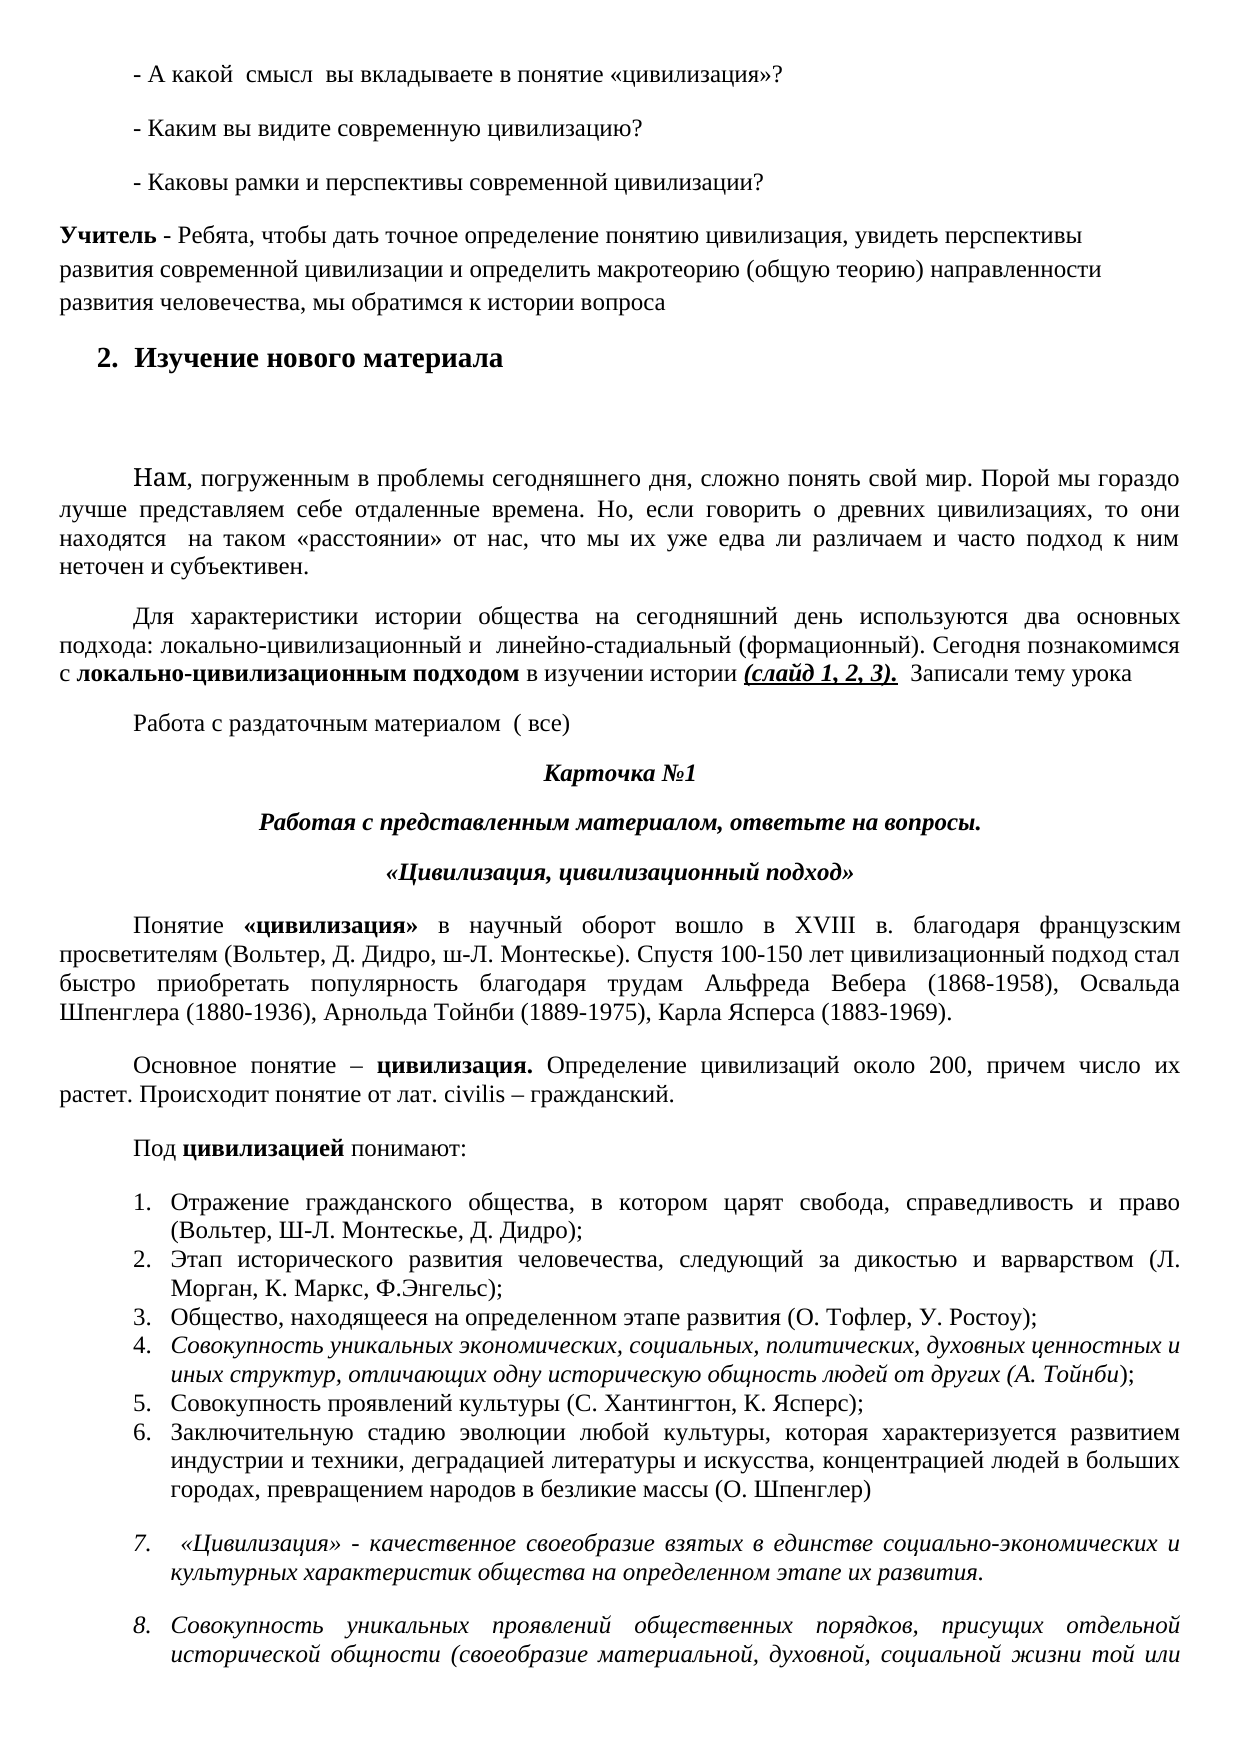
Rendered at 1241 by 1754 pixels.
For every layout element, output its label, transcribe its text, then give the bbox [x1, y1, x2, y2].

text Карточка №1 [59, 758, 1181, 786]
list Совокупность проявлений культуры (С. Хантингтон, К. Ясперс); [133, 1388, 1181, 1417]
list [133, 1611, 1181, 1668]
text «Цивилизация, цивилизационный подход» [59, 857, 1181, 886]
text Работая с представленным материалом, ответьте на вопросы. [59, 807, 1181, 836]
list Общество, находящееся на определенном этапе развития (О. Тофлер, У. Ростоу); [133, 1302, 1181, 1331]
list Изучение нового материала [97, 341, 1181, 374]
list Совокупность уникальных экономических, социальных, политических, духовных ценностных и иных структур, отличающих одну историческую общность людей от других (А. Тойнби); [133, 1331, 1181, 1388]
text Для характеристики истории общества на сегодняшний день используются два основных подхода: локально-цивилизационный и линейно-стадиальный (формационный). Сегодня познакомимся с локально-цивилизационным подходом в изучении истории (слайд 1, 2, 3). Записали тему урока [59, 601, 1181, 687]
text Под цивилизацией понимают: [59, 1133, 1181, 1162]
text Работа с раздаточным материалом ( все) [59, 708, 1181, 737]
list «Цивилизация» - качественное своеобразие взятых в единстве социально-экономических и культурных характеристик общества на определенном этапе их развития. [133, 1528, 1181, 1586]
list Отражение гражданского общества, в котором царят свобода, справедливость и право (Вольтер, Ш-Л. Монтескье, Д. Дидро); [133, 1187, 1181, 1244]
text Учитель - Ребята, чтобы дать точное определение понятию цивилизация, увидеть перспективы развития современной цивилизации и определить макротеорию (общую теорию) направленности развития человечества, мы обратимся к истории вопроса [59, 221, 1181, 315]
text - Каким вы видите современную цивилизацию? [59, 113, 1181, 142]
text Основное понятие – цивилизация. Определение цивилизаций около 200, причем число их растет. Происходит понятие от лат. сivilis – гражданский. [59, 1051, 1181, 1108]
list Этап исторического развития человечества, следующий за дикостью и варварством (Л. Морган, К. Маркс, Ф.Энгельс); [133, 1244, 1181, 1302]
list Заключительную стадию эволюции любой культуры, которая характеризуется развитием индустрии и техники, деградацией литературы и искусства, концентрацией людей в больших городах, превращением народов в безликие массы (О. Шпенглер) [133, 1417, 1181, 1503]
text Понятие «цивилизация» в научный оборот вошло в ХVIII в. благодаря французским просветителям (Вольтер, Д. Дидро, ш-Л. Монтескье). Спустя 100-150 лет цивилизационный подход стал быстро приобретать популярность благодаря трудам Альфреда Вебера (1868-1958), Освальда Шпенглера (1880-1936), Арнольда Тойнби (1889-1975), Карла Ясперса (1883-1969). [59, 911, 1181, 1026]
text - Каковы рамки и перспективы современной цивилизации? [59, 167, 1181, 196]
text Нам, погруженным в проблемы сегодняшнего дня, сложно понять свой мир. Порой мы гораздо лучше представляем себе отдаленные времена. Но, если говорить о древних цивилизациях, то они находятся на таком «расстоянии» от нас, что мы их уже едва ли различаем и часто подход к ним неточен и субъективен. [59, 460, 1181, 580]
text - А какой смысл вы вкладываете в понятие «цивилизация»? [59, 59, 1181, 88]
